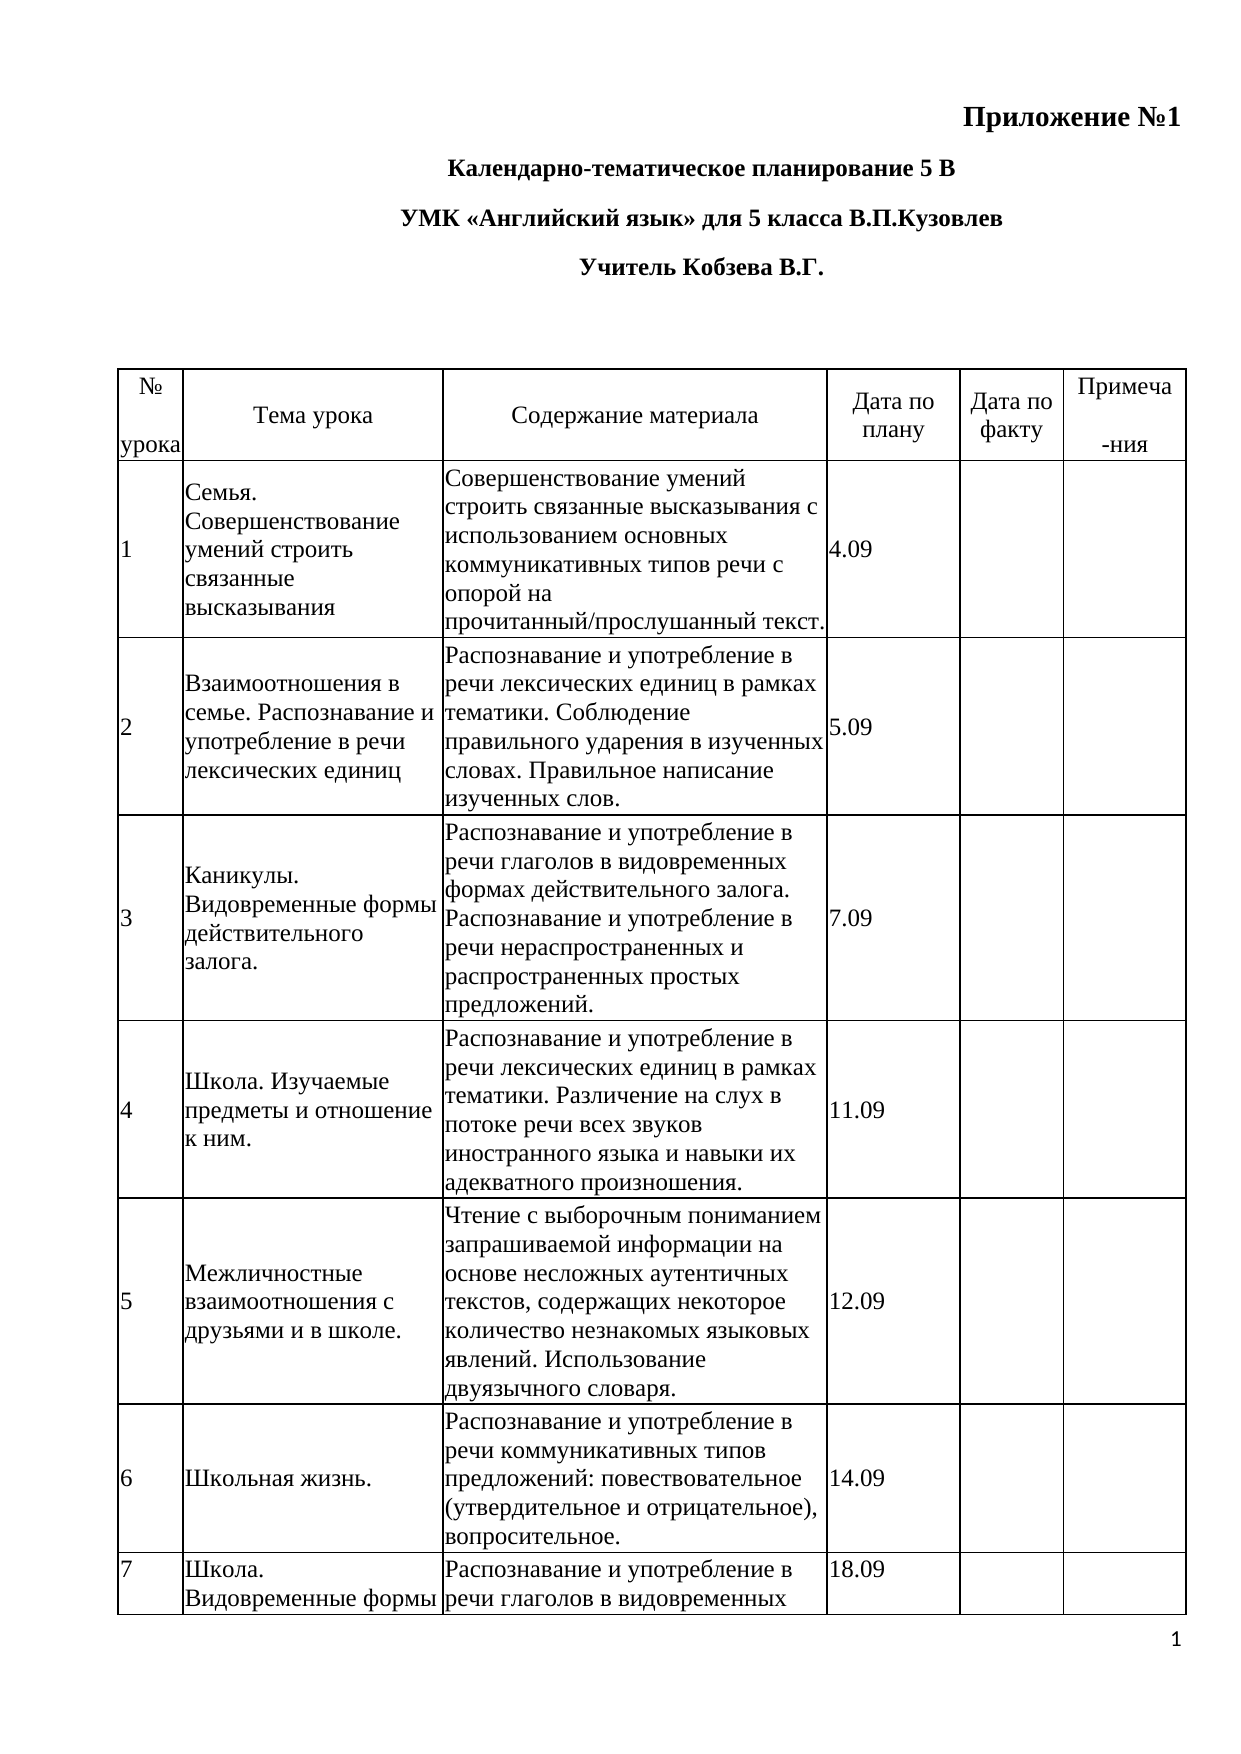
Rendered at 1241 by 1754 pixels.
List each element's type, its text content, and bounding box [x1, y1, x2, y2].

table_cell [184, 1553, 442, 1613]
table_cell 7 [119, 1553, 182, 1613]
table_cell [444, 1553, 826, 1613]
text УМК «Английский язык» для 5 класса В.П.Кузовлев [222, 203, 1181, 231]
table_cell 11.09 [828, 1021, 959, 1197]
table_cell Взаимоотношения в семье. Распознавание и употребление в речи лексических единиц [184, 638, 442, 814]
table_cell Распознавание и употребление в речи лексических единиц в рамках тематики. Соблюдение правильного ударения в изученных словах. Правильное написание изученных слов. [444, 638, 826, 814]
table_cell Распознавание и употребление в речи лексических единиц в рамках тематики. Различение на слух в потоке речи всех звуков иностранного языка и навыки их адекватного произношения. [444, 1021, 826, 1197]
table_cell 7.09 [828, 816, 959, 1020]
text Приложение №1 [222, 99, 1181, 132]
table_cell [961, 816, 1063, 1020]
table_header Содержание материала [444, 370, 826, 459]
table_cell Семья. Совершенствование умений строить связанные высказывания [184, 461, 442, 637]
table_cell [1064, 1553, 1185, 1613]
table_cell [961, 1199, 1063, 1403]
table_cell Чтение с выборочным пониманием запрашиваемой информации на основе несложных аутентичных текстов, содержащих некоторое количество незнакомых языковых явлений. Использование двуязычного словаря. [444, 1199, 826, 1403]
table_header Тема урока [184, 370, 442, 459]
table_cell 4 [119, 1021, 182, 1197]
table_cell Школа. Изучаемые предметы и отношение к ним. [184, 1021, 442, 1197]
table_cell 14.09 [828, 1405, 959, 1551]
table_cell [961, 638, 1063, 814]
table_cell Распознавание и употребление в речи коммуникативных типов предложений: повествовательное (утвердительное и отрицательное), вопросительное. [444, 1405, 826, 1551]
table_cell [1064, 461, 1185, 637]
table_cell [961, 461, 1063, 637]
table_cell 5 [119, 1199, 182, 1403]
table_cell Школьная жизнь. [184, 1405, 442, 1551]
table_cell 18.09 [828, 1553, 959, 1613]
table_header Дата по факту [961, 370, 1063, 459]
table_cell 4.09 [828, 461, 959, 637]
text Календарно-тематическое планирование 5 В [222, 153, 1181, 182]
table_cell [961, 1553, 1063, 1613]
table_cell 6 [119, 1405, 182, 1551]
table_header Дата по плану [828, 370, 959, 459]
table_cell 2 [119, 638, 182, 814]
table_cell 3 [119, 816, 182, 1020]
table_header Примеча -ния [1064, 370, 1185, 459]
table_cell [1064, 1021, 1185, 1197]
table_cell 5.09 [828, 638, 959, 814]
table_cell Совершенствование умений строить связанные высказывания с использованием основных коммуникативных типов речи с опорой на прочитанный/прослушанный текст. [444, 461, 826, 637]
table_cell [1064, 1405, 1185, 1551]
table_cell [961, 1021, 1063, 1197]
table_cell 12.09 [828, 1199, 959, 1403]
table_cell Межличностные взаимоотношения с друзьями и в школе. [184, 1199, 442, 1403]
text Учитель Кобзева В.Г. [222, 252, 1181, 281]
table_header № урока [119, 370, 182, 459]
table_cell [1064, 1199, 1185, 1403]
table_cell Каникулы. Видовременные формы действительного залога. [184, 816, 442, 1020]
table_cell 1 [119, 461, 182, 637]
table_cell [1064, 638, 1185, 814]
table_cell [961, 1405, 1063, 1551]
table_cell [1064, 816, 1185, 1020]
